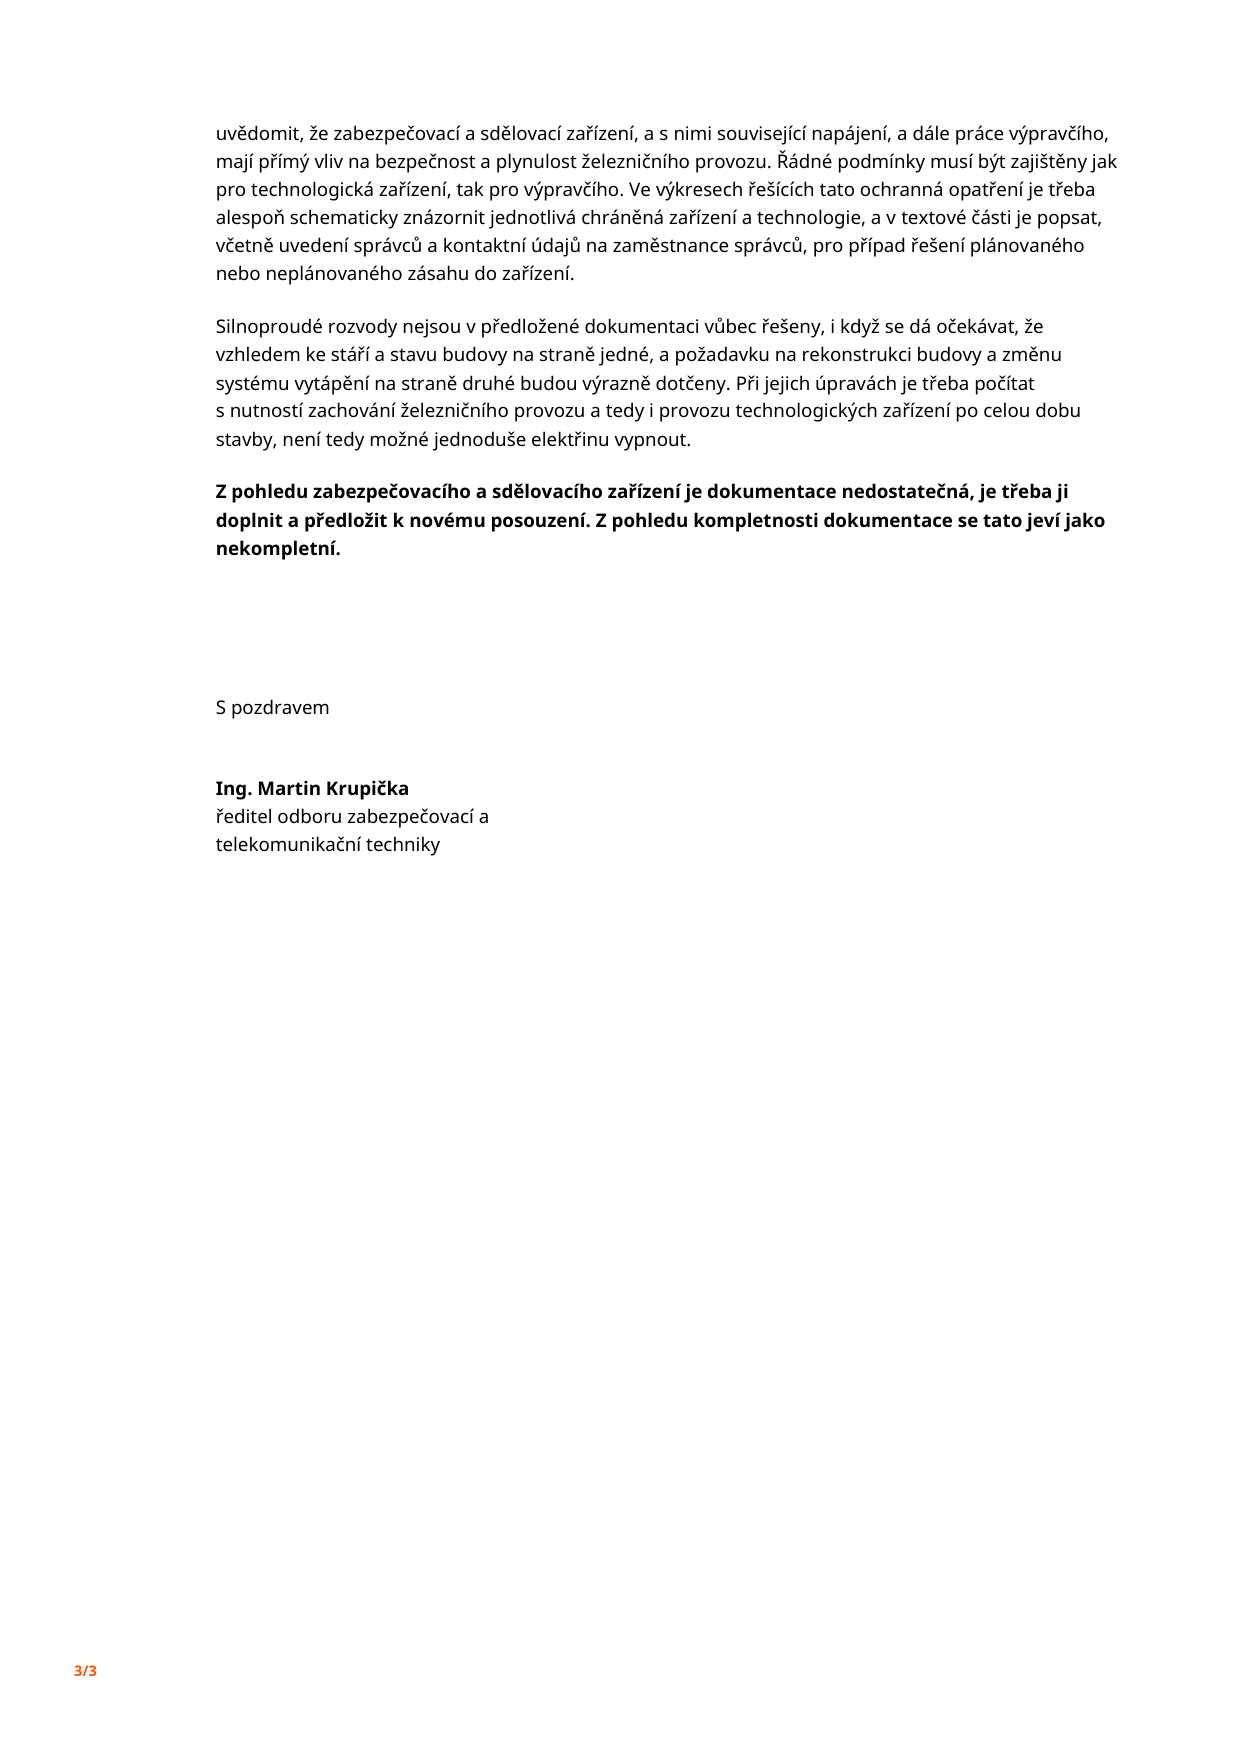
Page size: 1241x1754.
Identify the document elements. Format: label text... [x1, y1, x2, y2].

text ředitel odboru zabezpečovací a [216, 803, 1122, 828]
text telekomunikační techniky [216, 831, 1122, 857]
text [216, 121, 1122, 286]
text Ing. Martin Krupička [216, 775, 1122, 801]
text Z pohledu zabezpečovacího a sdělovacího zařízení je dokumentace nedostatečná, je třeba ji doplnit a předložit k novému posouzení. Z pohledu kompletnosti dokumentace se tato jeví jako nekompletní. [216, 479, 1122, 560]
text S pozdravem [216, 694, 1122, 719]
text Silnoproudé rozvody nejsou v předložené dokumentaci vůbec řešeny, i když se dá očekávat, že vzhledem ke stáří a stavu budovy na straně jedné, a požadavku na rekonstrukci budovy a změnu systému vytápění na straně druhé budou výrazně dotčeny. Při jejich úpravách je třeba počítat s nutností zachování železničního provozu a tedy i provozu technologických zařízení po celou dobu stavby, není tedy možné jednoduše elektřinu vypnout. [216, 314, 1122, 451]
